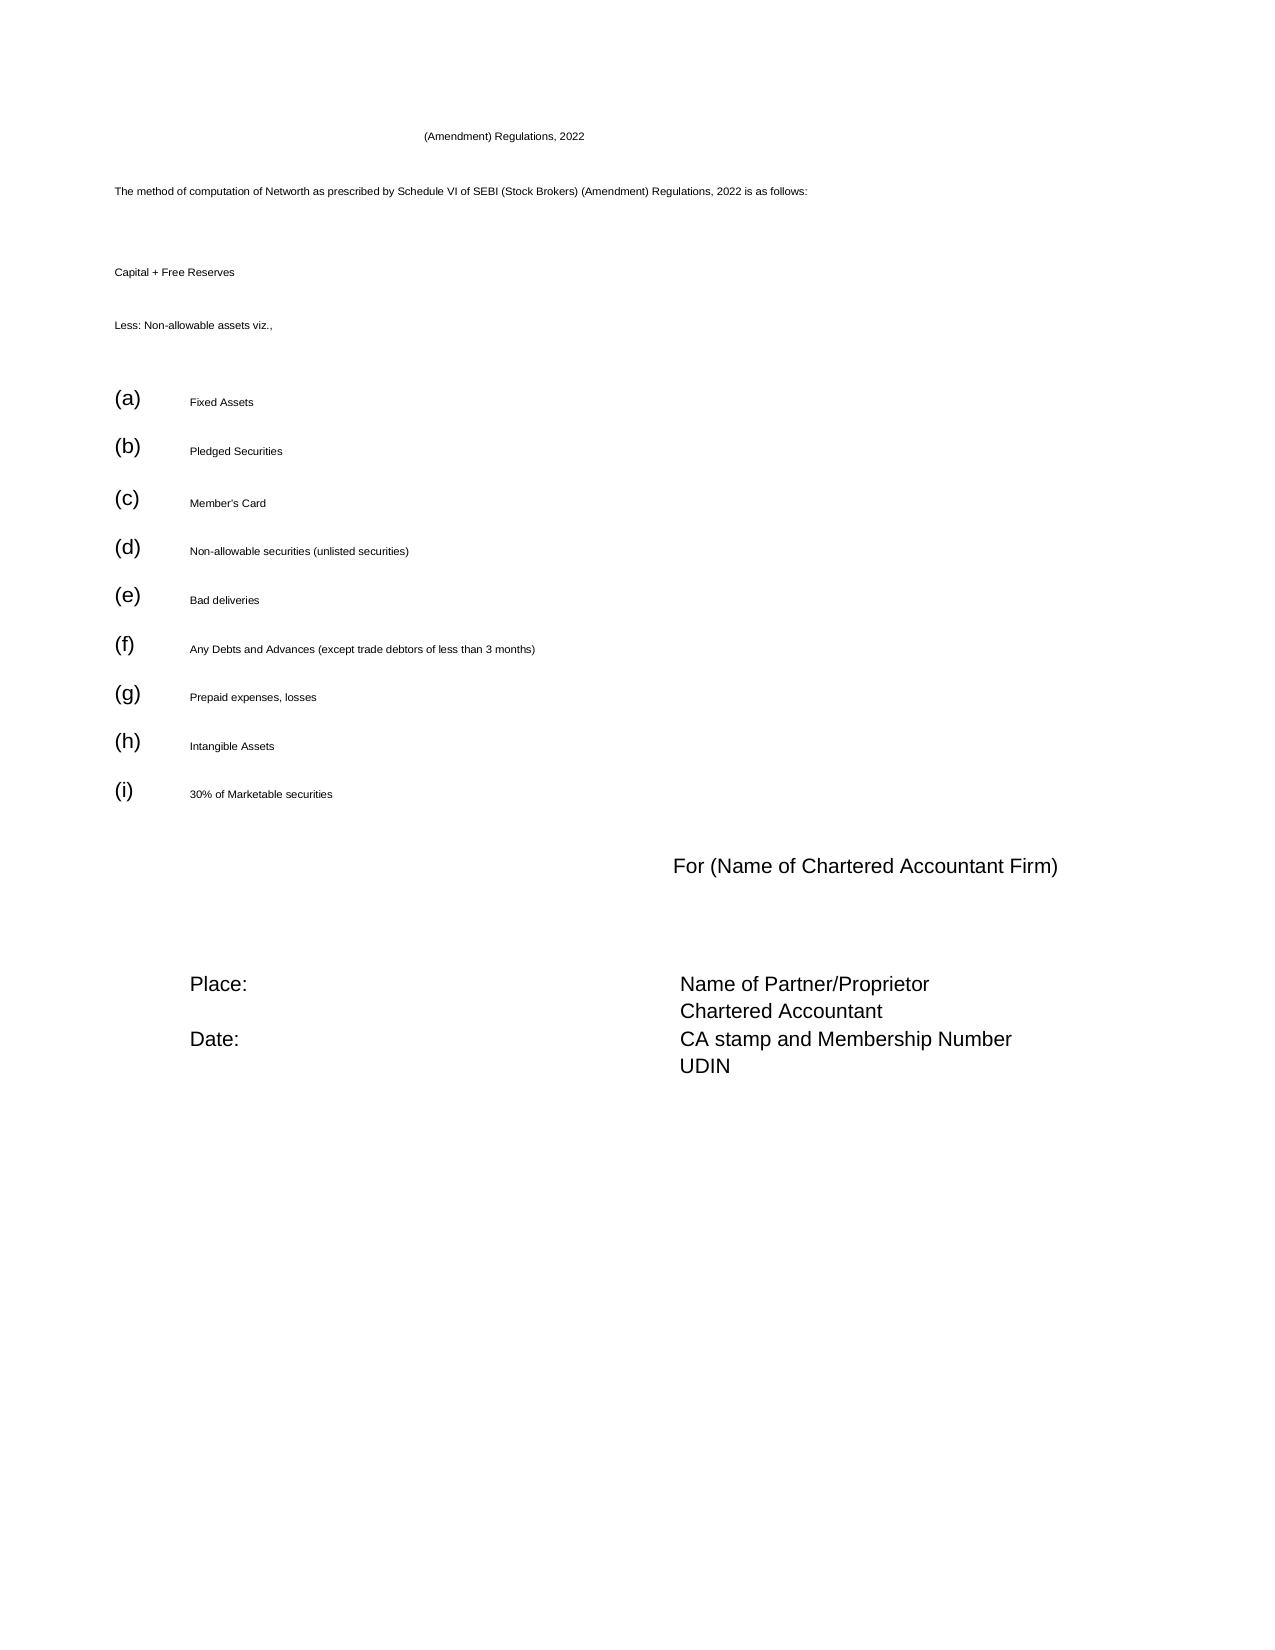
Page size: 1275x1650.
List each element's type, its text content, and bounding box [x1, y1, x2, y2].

text Capital + Free Reserves [114, 257, 1195, 278]
list Prepaid expenses, losses [114, 680, 1195, 704]
list Intangible Assets [114, 729, 1195, 753]
text Less: Non-allowable assets viz., [114, 310, 1195, 331]
list Bad deliveries [114, 583, 1195, 607]
text Place: Name of Partner/Proprietor [114, 940, 1204, 996]
subtitle (Amendment) Regulations, 2022 [424, 121, 1190, 145]
list Pledged Securities [114, 434, 1195, 458]
list 30% of Marketable securities [114, 777, 1195, 801]
list Fixed Assets [114, 386, 1195, 409]
list Non-allowable securities (unlisted securities) [114, 534, 1195, 558]
text For (Name of Chartered Accountant Firm) [615, 854, 1190, 878]
text UDIN [114, 1054, 1204, 1078]
list Member’s Card [114, 486, 1195, 510]
text Chartered Accountant Date: CA stamp and Membership Number [114, 999, 1204, 1051]
text The method of computation of Networth as prescribed by Schedule VI of SEBI (Stock Brokers) (Amendment) Regulations, 2022 is as follows: [114, 176, 1195, 198]
list Any Debts and Advances (except trade debtors of less than 3 months) [114, 632, 1195, 656]
